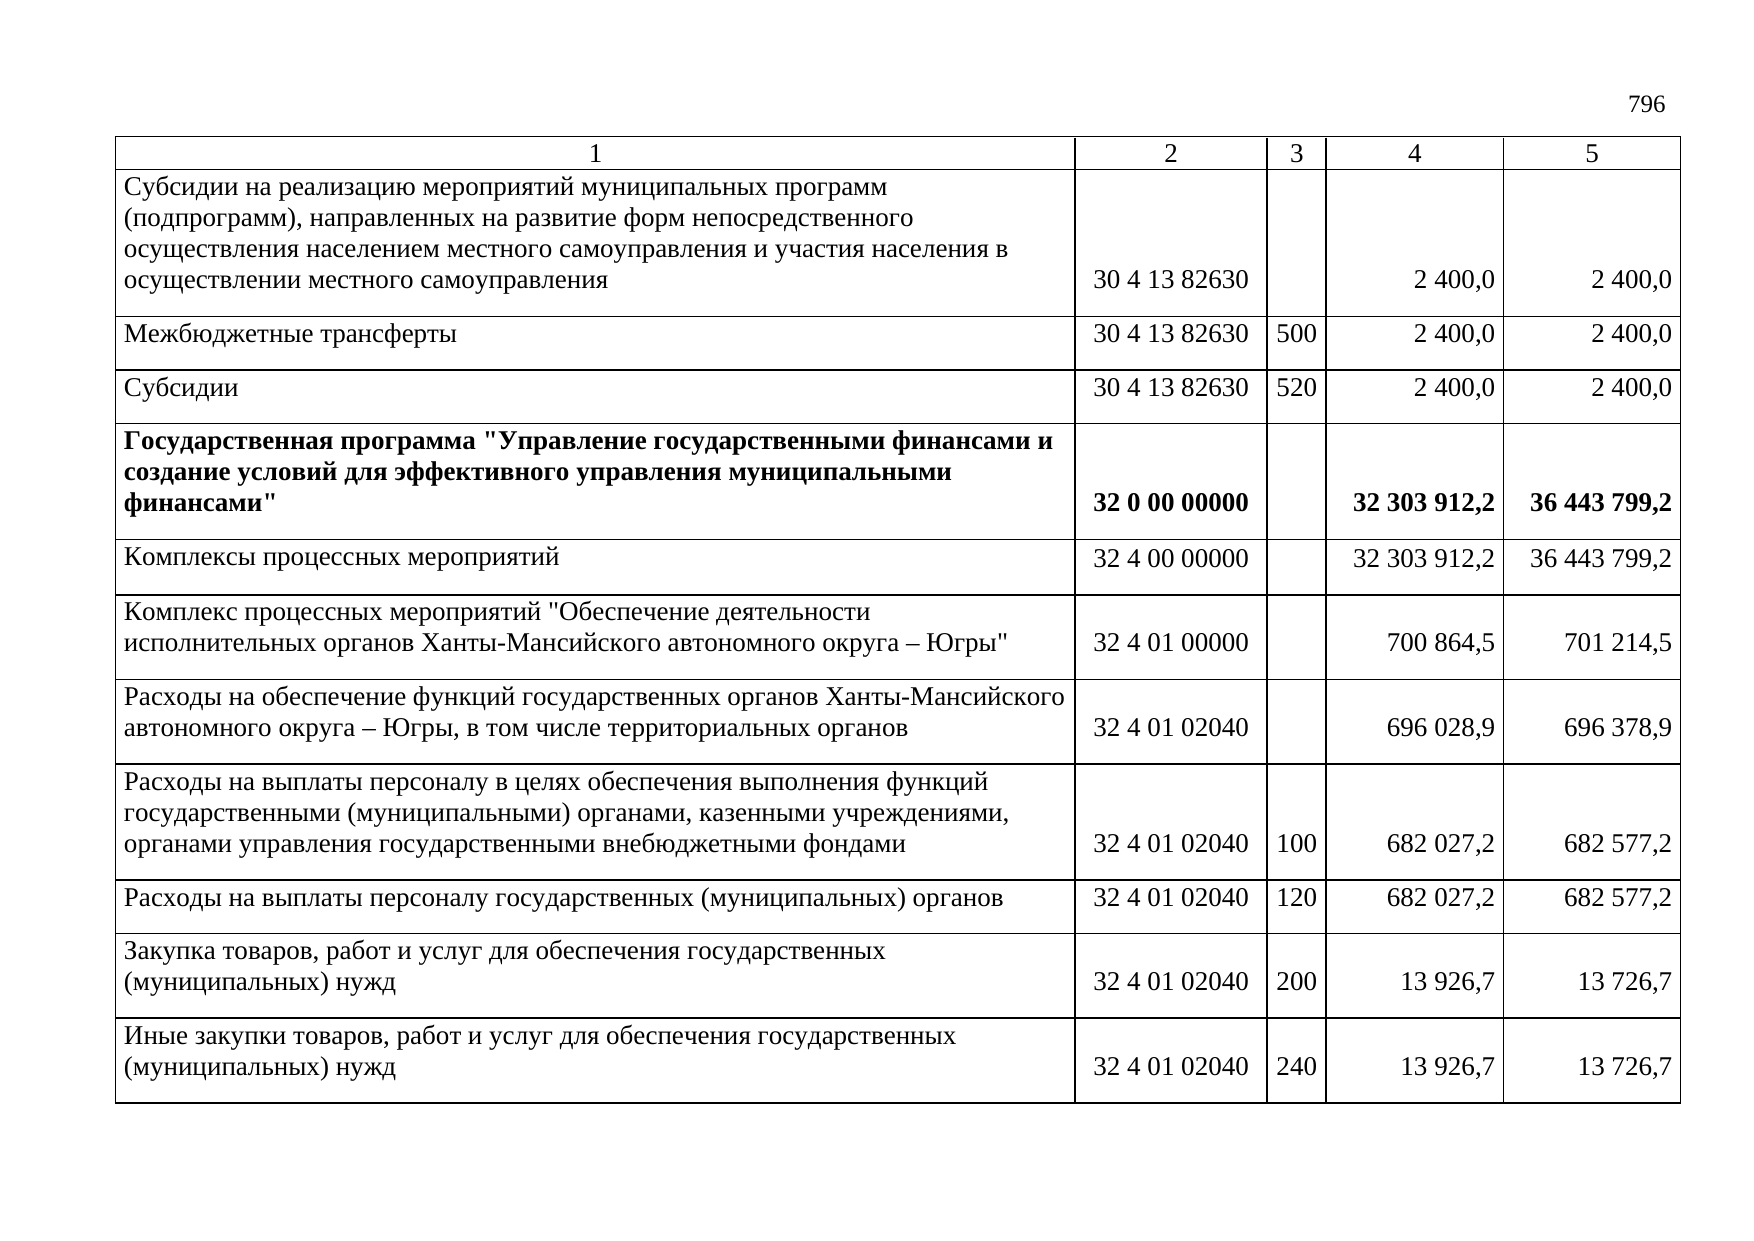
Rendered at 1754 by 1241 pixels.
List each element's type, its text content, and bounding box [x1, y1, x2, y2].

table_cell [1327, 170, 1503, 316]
table_header 3 [1268, 137, 1326, 168]
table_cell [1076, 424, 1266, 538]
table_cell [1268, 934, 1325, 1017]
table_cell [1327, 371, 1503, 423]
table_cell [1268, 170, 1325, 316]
table_header 2 [1076, 137, 1267, 168]
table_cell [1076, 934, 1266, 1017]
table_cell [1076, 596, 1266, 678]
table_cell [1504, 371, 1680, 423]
table_header 1 [116, 137, 1075, 168]
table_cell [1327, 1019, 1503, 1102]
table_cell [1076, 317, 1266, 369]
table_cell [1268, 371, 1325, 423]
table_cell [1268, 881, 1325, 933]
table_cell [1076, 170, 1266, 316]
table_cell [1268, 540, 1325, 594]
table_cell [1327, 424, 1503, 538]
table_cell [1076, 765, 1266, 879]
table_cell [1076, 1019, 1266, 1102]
table_header 5 [1504, 137, 1680, 168]
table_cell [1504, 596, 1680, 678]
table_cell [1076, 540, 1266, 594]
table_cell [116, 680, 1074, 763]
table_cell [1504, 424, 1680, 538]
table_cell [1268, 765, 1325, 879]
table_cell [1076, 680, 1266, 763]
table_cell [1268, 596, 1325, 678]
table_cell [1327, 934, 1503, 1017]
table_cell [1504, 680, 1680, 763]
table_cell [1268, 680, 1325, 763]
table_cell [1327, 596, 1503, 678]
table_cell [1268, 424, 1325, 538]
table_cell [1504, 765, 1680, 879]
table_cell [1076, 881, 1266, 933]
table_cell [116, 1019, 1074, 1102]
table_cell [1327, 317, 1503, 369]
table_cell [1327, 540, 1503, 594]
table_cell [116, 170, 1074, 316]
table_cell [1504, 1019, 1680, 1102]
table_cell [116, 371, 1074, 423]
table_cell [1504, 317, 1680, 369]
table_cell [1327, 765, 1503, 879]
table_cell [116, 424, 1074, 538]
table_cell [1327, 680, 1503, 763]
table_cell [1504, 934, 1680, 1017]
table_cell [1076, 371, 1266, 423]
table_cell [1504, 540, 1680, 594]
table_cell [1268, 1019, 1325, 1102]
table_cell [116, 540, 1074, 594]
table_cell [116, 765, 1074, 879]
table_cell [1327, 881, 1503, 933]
table_header 4 [1327, 137, 1503, 168]
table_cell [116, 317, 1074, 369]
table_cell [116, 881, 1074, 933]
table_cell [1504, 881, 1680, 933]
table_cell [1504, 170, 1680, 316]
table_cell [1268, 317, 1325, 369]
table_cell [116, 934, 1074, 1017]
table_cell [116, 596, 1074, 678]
